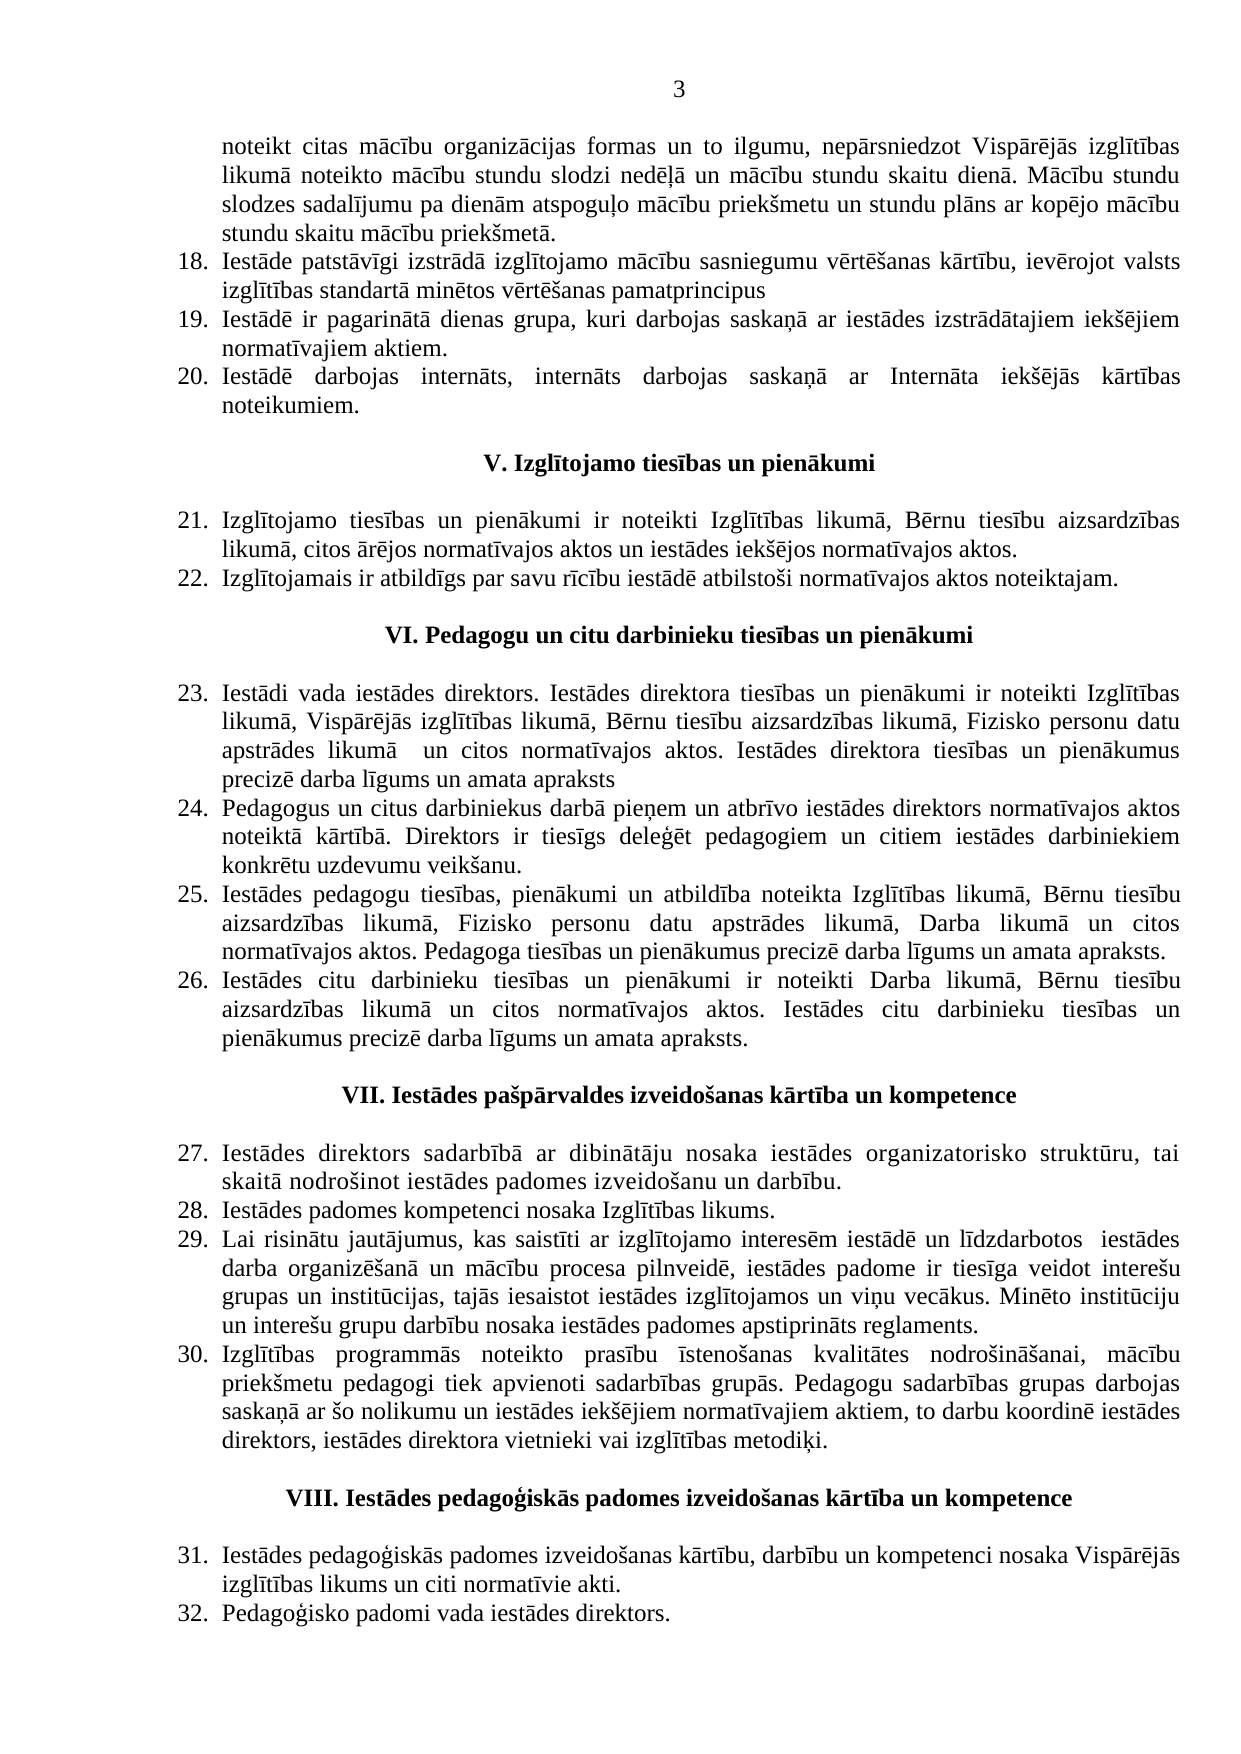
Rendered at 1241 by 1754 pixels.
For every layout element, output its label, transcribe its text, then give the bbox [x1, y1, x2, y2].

list Iestādē darbojas internāts, internāts darbojas saskaņā ar Internāta iekšējās kārtības noteikumiem. [177, 361, 1181, 419]
list Iestādes padomes kompetenci nosaka Izglītības likums. [177, 1195, 1181, 1224]
list Iestādes citu darbinieku tiesības un pienākumi ir noteikti Darba likumā, Bērnu tiesību aizsardzības likumā un citos normatīvajos aktos. Iestādes citu darbinieku tiesības un pienākumus precizē darba līgums un amata apraksts. [177, 965, 1181, 1051]
list Lai risinātu jautājumus, kas saistīti ar izglītojamo interesēm iestādē un līdzdarbotos iestādes darba organizēšanā un mācību procesa pilnveidē, iestādes padome ir tiesīga veidot interešu grupas un institūcijas, tajās iesaistot iestādes izglītojamos un viņu vecākus. Minēto institūciju un interešu grupu darbību nosaka iestādes padomes apstiprināts reglaments. [177, 1224, 1181, 1339]
list Iestādes direktors sadarbībā ar dibinātāju nosaka iestādes organizatorisko struktūru, tai skaitā nodrošinot iestādes padomes izveidošanu un darbību. [177, 1138, 1181, 1195]
list Izglītības programmās noteikto prasību īstenošanas kvalitātes nodrošināšanai, mācību priekšmetu pedagogi tiek apvienoti sadarbības grupās. Pedagogu sadarbības grupas darbojas saskaņā ar šo nolikumu un iestādes iekšējiem normatīvajiem aktiem, to darbu koordinē iestādes direktors, iestādes direktora vietnieki vai izglītības metodiķi. [177, 1339, 1181, 1454]
text V. Izglītojamo tiesības un pienākumi [177, 448, 1181, 476]
list Iestādē ir pagarinātā dienas grupa, kuri darbojas saskaņā ar iestādes izstrādātajiem iekšējiem normatīvajiem aktiem. [177, 304, 1181, 361]
list Pedagogus un citus darbiniekus darbā pieņem un atbrīvo iestādes direktors normatīvajos aktos noteiktā kārtībā. Direktors ir tiesīgs deleģēt pedagogiem un citiem iestādes darbiniekiem konkrētu uzdevumu veikšanu. [177, 793, 1181, 879]
list Iestādi vada iestādes direktors. Iestādes direktora tiesības un pienākumi ir noteikti Izglītības likumā, Vispārējās izglītības likumā, Bērnu tiesību aizsardzības likumā, Fizisko personu datu apstrādes likumā un citos normatīvajos aktos. Iestādes direktora tiesības un pienākumus precizē darba līgums un amata apraksts [177, 678, 1181, 793]
list Pedagoģisko padomi vada iestādes direktors. [177, 1598, 1181, 1626]
list Iestādes pedagogu tiesības, pienākumi un atbildība noteikta Izglītības likumā, Bērnu tiesību aizsardzības likumā, Fizisko personu datu apstrādes likumā, Darba likumā un citos normatīvajos aktos. Pedagoga tiesības un pienākumus precizē darba līgums un amata apraksts. [177, 879, 1181, 965]
list Izglītojamais ir atbildīgs par savu rīcību iestādē atbilstoši normatīvajos aktos noteiktajam. [177, 563, 1181, 591]
list Iestāde patstāvīgi izstrādā izglītojamo mācību sasniegumu vērtēšanas kārtību, ievērojot valsts izglītības standartā minētos vērtēšanas pamatprincipus [177, 246, 1181, 304]
list Iestādes pedagoģiskās padomes izveidošanas kārtību, darbību un kompetenci nosaka Vispārējās izglītības likums un citi normatīvie akti. [177, 1540, 1181, 1598]
text VIII. Iestādes pedagoģiskās padomes izveidošanas kārtība un kompetence [177, 1483, 1181, 1511]
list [177, 131, 1181, 246]
text VII. Iestādes pašpārvaldes izveidošanas kārtība un kompetence [177, 1080, 1181, 1109]
text VI. Pedagogu un citu darbinieku tiesības un pienākumi [177, 620, 1181, 649]
list Izglītojamo tiesības un pienākumi ir noteikti Izglītības likumā, Bērnu tiesību aizsardzības likumā, citos ārējos normatīvajos aktos un iestādes iekšējos normatīvajos aktos. [177, 505, 1181, 563]
